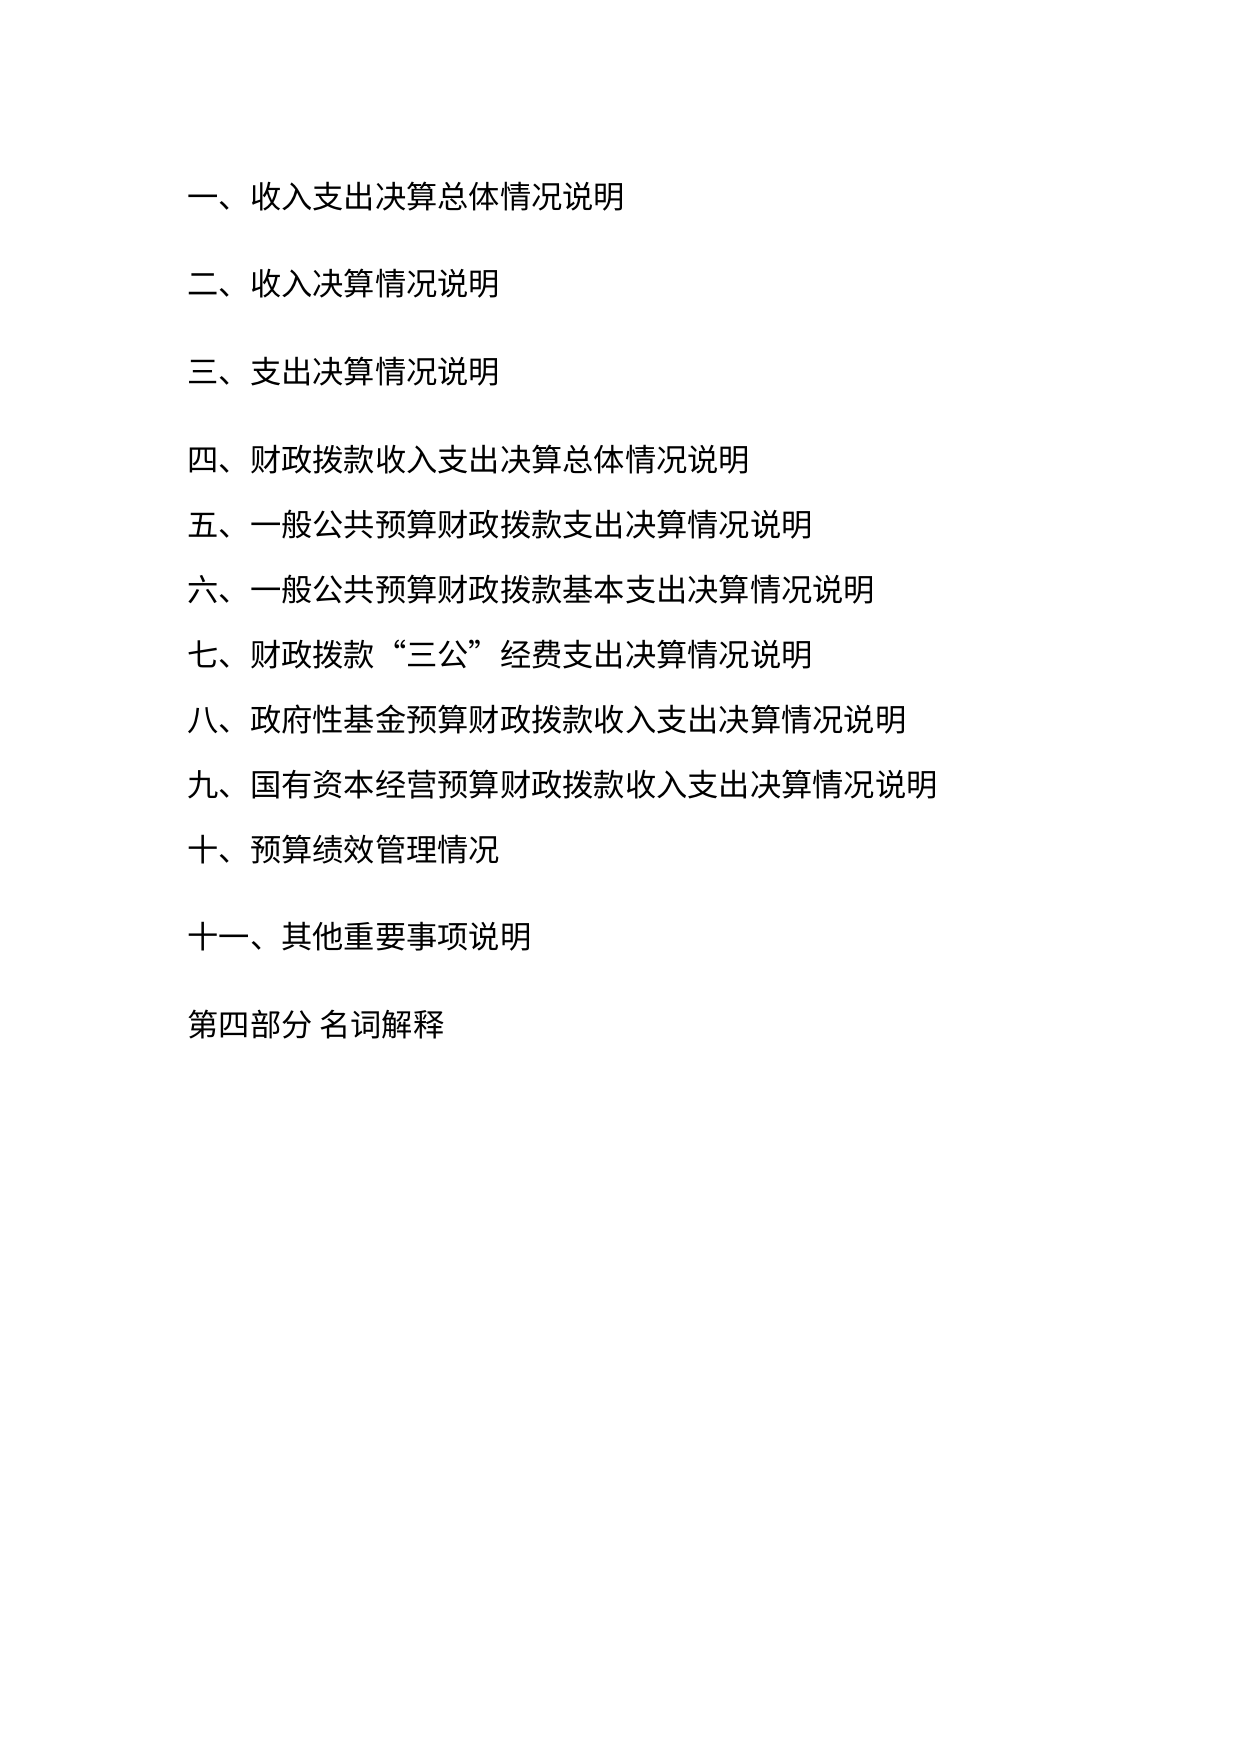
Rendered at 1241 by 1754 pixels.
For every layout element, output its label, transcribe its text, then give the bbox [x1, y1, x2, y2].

text 五、一般公共预算财政拨款支出决算情况说明 [187, 490, 1053, 555]
text 四、财政拨款收入支出决算总体情况说明 [187, 425, 1053, 490]
text 十、预算绩效管理情况 [187, 815, 1053, 880]
text 一、收入支出决算总体情况说明 [187, 162, 1053, 227]
text 七、财政拨款“三公”经费支出决算情况说明 [187, 620, 1053, 685]
text 八、政府性基金预算财政拨款收入支出决算情况说明 [187, 685, 1053, 750]
text 九、国有资本经营预算财政拨款收入支出决算情况说明 [187, 750, 1053, 815]
text 三、支出决算情况说明 [187, 337, 1053, 402]
text 十一、其他重要事项说明 [187, 902, 1053, 967]
text 第四部分 名词解释 [187, 990, 1053, 1055]
text 六、一般公共预算财政拨款基本支出决算情况说明 [187, 555, 1053, 620]
text 二、收入决算情况说明 [187, 249, 1053, 314]
